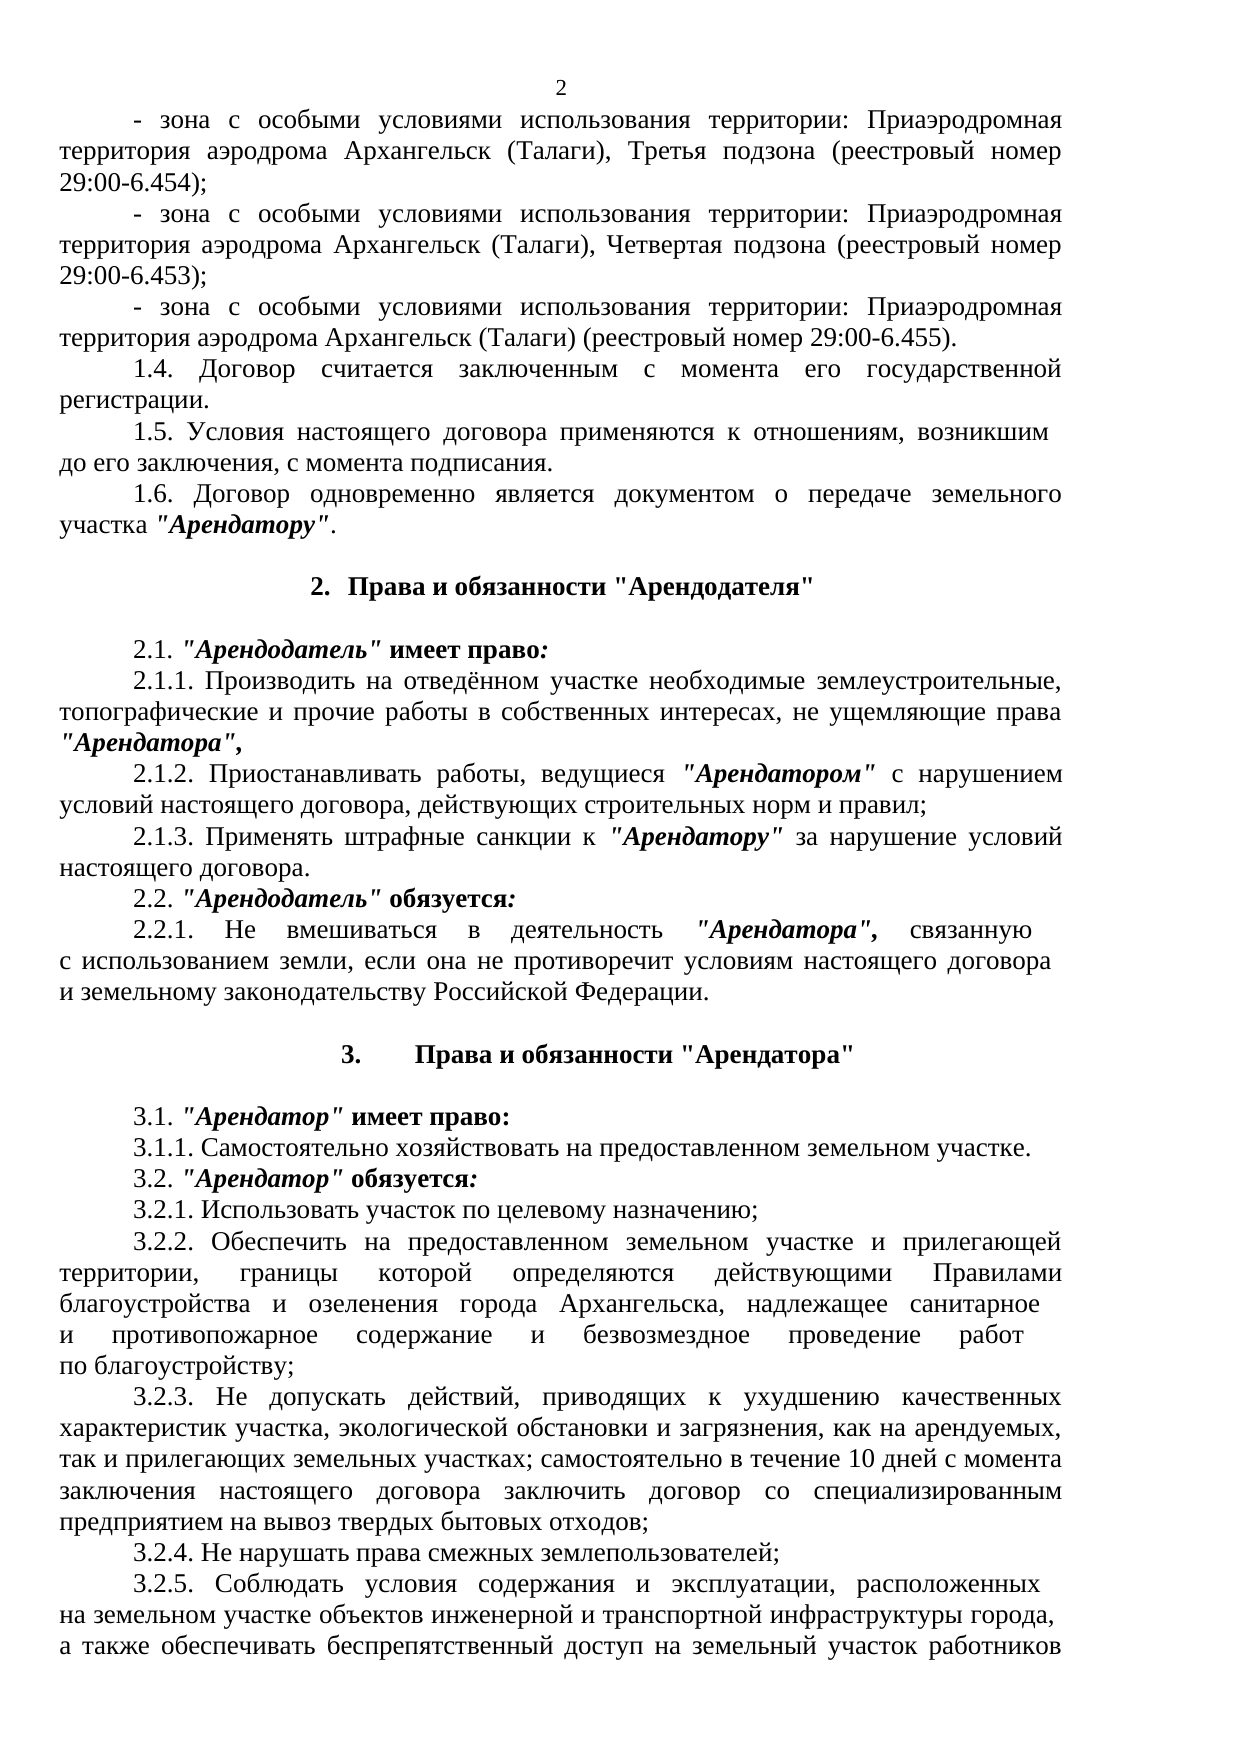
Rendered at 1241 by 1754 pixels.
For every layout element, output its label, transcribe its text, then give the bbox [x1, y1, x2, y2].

text 3.2.4. Не нарушать права смежных землепользователей; [59, 1536, 1063, 1567]
list Права и обязанности "Арендодателя" [310, 571, 1063, 602]
text 3.1.1. Самостоятельно хозяйствовать на предоставленном земельном участке. [59, 1131, 1063, 1162]
text - зона с особыми условиями использования территории: Приаэродромная территория аэродрома Архангельск (Талаги) (реестровый номер 29:00-6.455). [59, 290, 1063, 352]
text - зона с особыми условиями использования территории: Приаэродромная территория аэродрома Архангельск (Талаги), Третья подзона (реестровый номер 29:00-6.454); [59, 103, 1063, 197]
text 2.1.1. Производить на отведённом участке необходимые землеустроительные, топографические и прочие работы в собственных интересах, не ущемляющие права "Арендатора", [59, 664, 1063, 757]
text 3.2.1. Использовать участок по целевому назначению; [59, 1193, 1063, 1224]
text 1.6. Договор одновременно является документом о передаче земельного участка "Арендатору". [59, 477, 1063, 539]
text 2.2.1. Не вмешиваться в деятельность "Арендатора", связанную с использованием земли, если она не противоречит условиям настоящего договора и земельному законодательству Российской Федерации. [59, 913, 1063, 1007]
text 2.2. "Арендодатель" обязуется: [59, 882, 1063, 913]
text 2.1.2. Приостанавливать работы, ведущиеся "Арендатором" с нарушением условий настоящего договора, действующих строительных норм и правил; [59, 757, 1063, 820]
text 3.2.3. Не допускать действий, приводящих к ухудшению качественных характеристик участка, экологической обстановки и загрязнения, как на арендуемых, так и прилегающих земельных участках; самостоятельно в течение 10 дней с момента заключения настоящего договора заключить договор со специализированным предприятием на вывоз твердых бытовых отходов; [59, 1380, 1063, 1536]
text 3.2.2. Обеспечить на предоставленном земельном участке и прилегающей территории, границы которой определяются действующими Правилами благоустройства и озеленения города Архангельска, надлежащее санитарное и противопожарное содержание и безвозмездное проведение работ по благоустройству; [59, 1224, 1063, 1380]
list Права и обязанности "Арендатора" [59, 1038, 1063, 1069]
text 2.1.3. Применять штрафные санкции к "Арендатору" за нарушение условий настоящего договора. [59, 820, 1063, 882]
text 3.1. "Арендатор" имеет право: [59, 1100, 1063, 1131]
text 1.5. Условия настоящего договора применяются к отношениям, возникшим до его заключения, с момента подписания. [59, 415, 1063, 477]
text 3.2. "Арендатор" обязуется: [59, 1162, 1063, 1193]
text 1.4. Договор считается заключенным с момента его государственной регистрации. [59, 352, 1063, 415]
text - зона с особыми условиями использования территории: Приаэродромная территория аэродрома Архангельск (Талаги), Четвертая подзона (реестровый номер 29:00-6.453); [59, 197, 1063, 290]
text 2.1. "Арендодатель" имеет право: [59, 633, 1063, 664]
